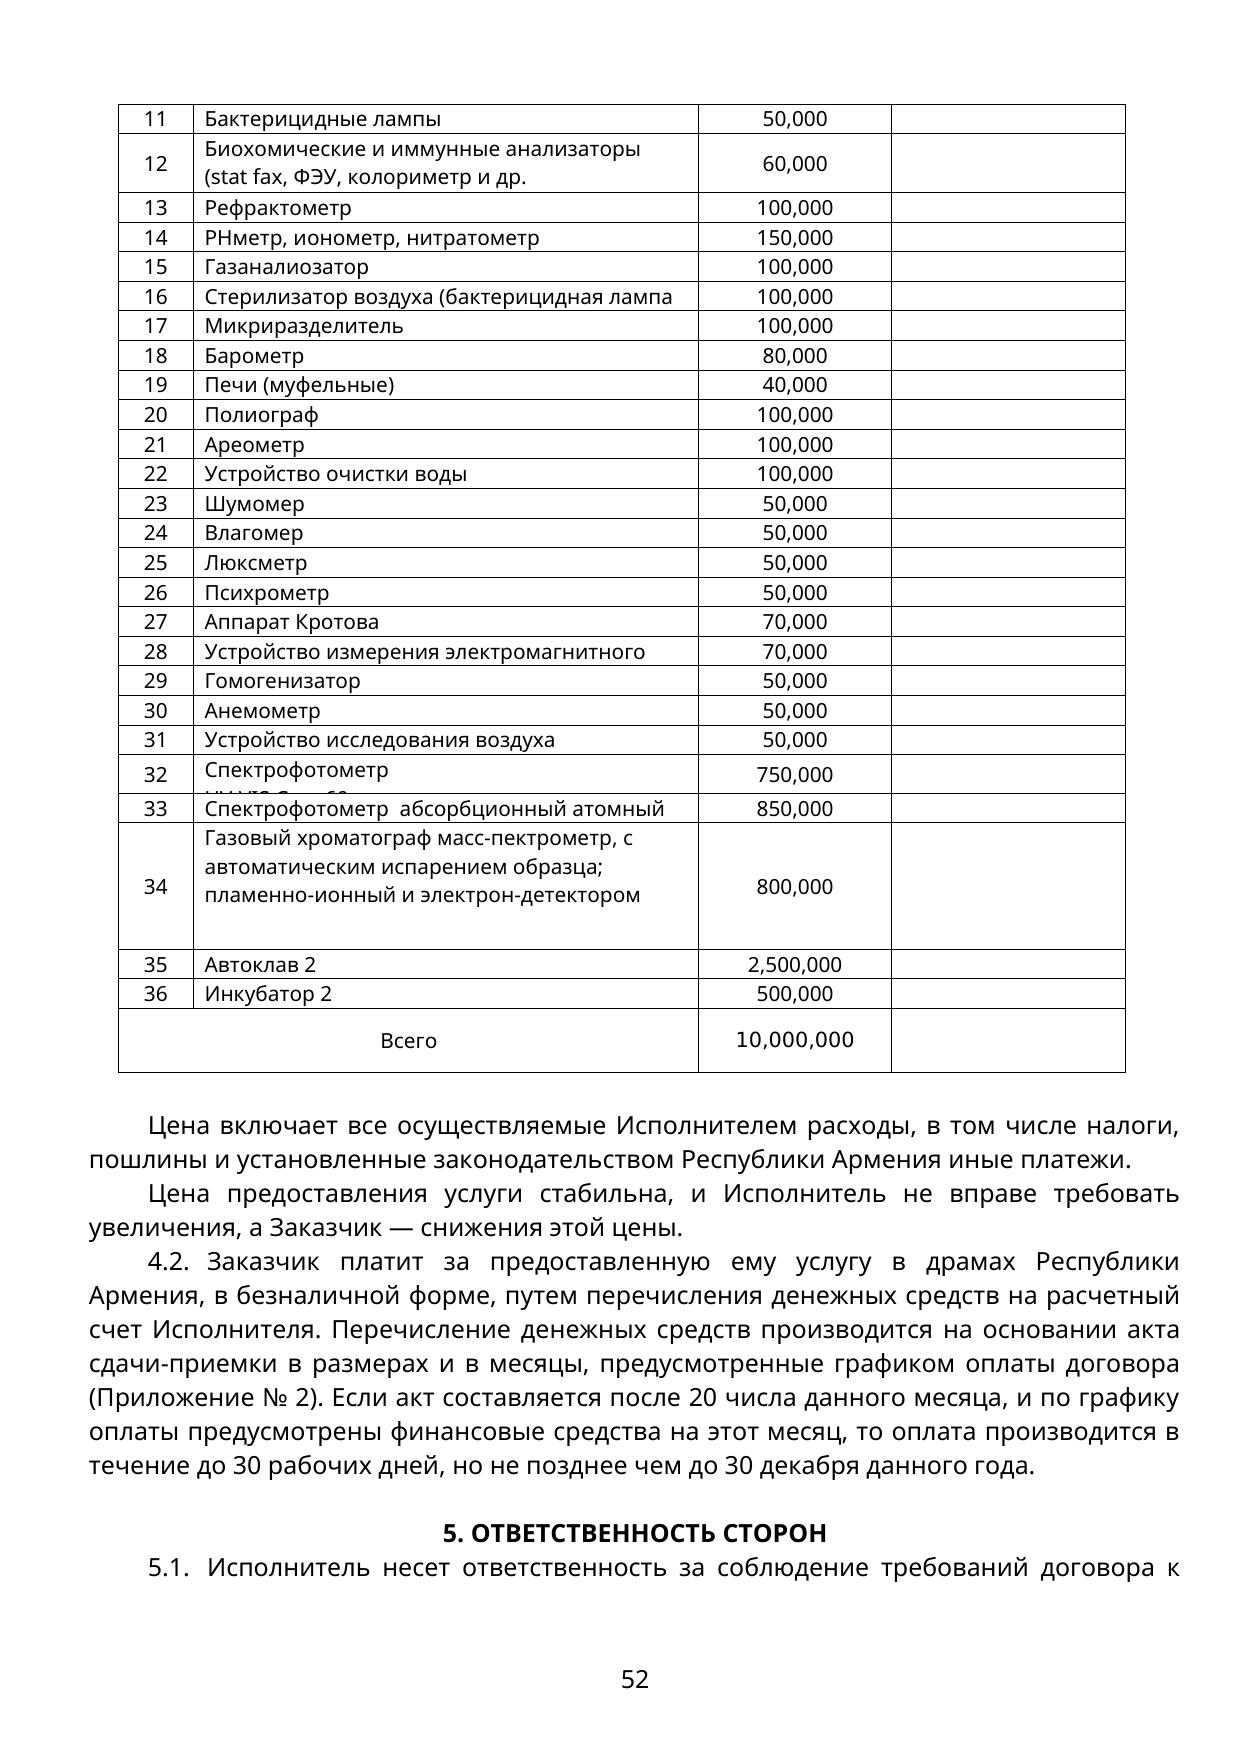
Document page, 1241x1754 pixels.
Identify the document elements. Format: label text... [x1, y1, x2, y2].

table_cell Печи (муфельные) [194, 371, 698, 399]
table_cell Биохомические и иммунные анализаторы (stat fax, ФЭУ, колориметр и др. [194, 134, 698, 192]
table_cell 850,000 [699, 794, 891, 822]
table_cell Устройство измерения электромагнитного поля [194, 637, 698, 665]
table_cell Инкубатор 2 [194, 979, 698, 1008]
table_cell Спектрофотометр UV-VIS Cary 60 [194, 755, 698, 793]
table_cell 80,000 [699, 341, 891, 369]
table_cell 100,000 [699, 311, 891, 340]
table_cell 18 [119, 341, 193, 369]
text Цена включает все осуществляемые Исполнителем расходы, в том числе налоги, пошлины и установленные законодательством Республики Армения иные платежи. [89, 1107, 1181, 1175]
table_cell [892, 1009, 1125, 1072]
table_cell [892, 105, 1125, 133]
table_cell 750,000 [699, 755, 891, 793]
table_cell 60,000 [699, 134, 891, 192]
table_cell 800,000 [699, 823, 891, 949]
table_cell 11 [119, 105, 193, 133]
table_cell Газаналиозатор [194, 252, 698, 281]
table_cell Ареометр [194, 430, 698, 458]
table_cell 50,000 [699, 726, 891, 754]
table_cell 100,000 [699, 459, 891, 488]
table_cell 21 [119, 430, 193, 458]
table_cell [892, 400, 1125, 429]
table_cell 150,000 [699, 223, 891, 251]
table_cell 25 [119, 548, 193, 577]
table_cell 100,000 [699, 400, 891, 429]
table_cell 24 [119, 519, 193, 547]
table_cell 19 [119, 371, 193, 399]
text Цена предоставления услуги стабильна, и Исполнитель не вправе требовать увеличения, а Заказчик — снижения этой цены. [89, 1175, 1181, 1243]
table_cell 27 [119, 607, 193, 636]
table_cell [892, 519, 1125, 547]
table_cell Влагомер [194, 519, 698, 547]
table_cell [892, 755, 1125, 793]
table_cell Газовый хроматограф масс-пектрометр, с автоматическим испарением образца; пламенно-ионный и электрон-детектором [194, 823, 698, 949]
table_cell [892, 607, 1125, 636]
table_cell [892, 193, 1125, 222]
table_cell 500,000 [699, 979, 891, 1008]
table_cell 50,000 [699, 489, 891, 517]
table_cell 2,500,000 [699, 950, 891, 978]
table_cell 50,000 [699, 666, 891, 695]
table_cell [892, 794, 1125, 822]
table_cell [892, 223, 1125, 251]
table_cell 70,000 [699, 637, 891, 665]
table_cell [892, 696, 1125, 724]
table_cell Шумомер [194, 489, 698, 517]
table_cell 33 [119, 794, 193, 822]
table_cell 100,000 [699, 282, 891, 310]
table_cell 100,000 [699, 430, 891, 458]
table_cell Устройство очистки воды [194, 459, 698, 488]
table_cell Гомогенизатор [194, 666, 698, 695]
table_cell Спектрофотометр абсорбционный атомный Agilent 200 [194, 794, 698, 822]
table_cell 70,000 [699, 607, 891, 636]
table_cell [892, 311, 1125, 340]
table_cell [892, 134, 1125, 192]
table_cell [892, 666, 1125, 695]
table_cell Автоклав 2 [194, 950, 698, 978]
table_cell Рефрактометр [194, 193, 698, 222]
table_cell 50,000 [699, 548, 891, 577]
table_cell 40,000 [699, 371, 891, 399]
table_cell 28 [119, 637, 193, 665]
table_cell 31 [119, 726, 193, 754]
table_cell Полиограф [194, 400, 698, 429]
table_cell 36 [119, 979, 193, 1008]
table_cell 15 [119, 252, 193, 281]
table_cell Анемометр [194, 696, 698, 724]
table_cell 100,000 [699, 252, 891, 281]
table_cell 32 [119, 755, 193, 793]
table_cell 20 [119, 400, 193, 429]
table_cell [892, 979, 1125, 1008]
table_cell 12 [119, 134, 193, 192]
table_cell [892, 459, 1125, 488]
table_cell Психрометр [194, 578, 698, 606]
table_cell [892, 950, 1125, 978]
table_cell 10,000,000 [699, 1009, 891, 1072]
text 5. ОТВЕТСТВЕННОСТЬ СТОРОН [89, 1516, 1181, 1550]
table_cell Всего [119, 1009, 698, 1072]
table_cell 13 [119, 193, 193, 222]
table_cell [892, 637, 1125, 665]
table_cell [892, 371, 1125, 399]
table_cell [892, 282, 1125, 310]
table_cell [892, 430, 1125, 458]
table_cell 34 [119, 823, 193, 949]
table_cell Стерилизатор воздуха (бактерицидная лампа и др.) [194, 282, 698, 310]
table_cell 50,000 [699, 696, 891, 724]
table_cell Аппарат Кротова [194, 607, 698, 636]
table_cell 50,000 [699, 519, 891, 547]
table_cell 14 [119, 223, 193, 251]
table_cell Барометр [194, 341, 698, 369]
table_cell [892, 341, 1125, 369]
table_cell 17 [119, 311, 193, 340]
table_cell [892, 252, 1125, 281]
table_cell [892, 489, 1125, 517]
text 4.2. Заказчик платит за предоставленную ему услугу в драмах Республики Армения, в безналичной форме, путем перечисления денежных средств на расчетный счет Исполнителя. Перечисление денежных средств производится на основании акта сдачи-приемки в размерах и в месяцы, предусмотренные графиком оплаты договора (Приложение № 2). Если акт составляется после 20 числа данного месяца, и по графику оплаты предусмотрены финансовые средства на этот месяц, то оплата производится в течение до 30 рабочих дней, но не позднее чем до 30 декабря данного года. [89, 1243, 1181, 1482]
table_cell 50,000 [699, 578, 891, 606]
table_cell Микриразделитель [194, 311, 698, 340]
table_cell 23 [119, 489, 193, 517]
table_cell 22 [119, 459, 193, 488]
table_cell Бактерицидные лампы [194, 105, 698, 133]
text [89, 1550, 1181, 1584]
table_cell Устройство исследования воздуха [194, 726, 698, 754]
table_cell 100,000 [699, 193, 891, 222]
table_cell 16 [119, 282, 193, 310]
table_cell 26 [119, 578, 193, 606]
table_cell 29 [119, 666, 193, 695]
table_cell [892, 823, 1125, 949]
table_cell 50,000 [699, 105, 891, 133]
table_cell 35 [119, 950, 193, 978]
table_cell Люксметр [194, 548, 698, 577]
table_cell [892, 726, 1125, 754]
table_cell [892, 548, 1125, 577]
table_cell [892, 578, 1125, 606]
table_cell PHметр, ионометр, нитратометр [194, 223, 698, 251]
table_cell 30 [119, 696, 193, 724]
